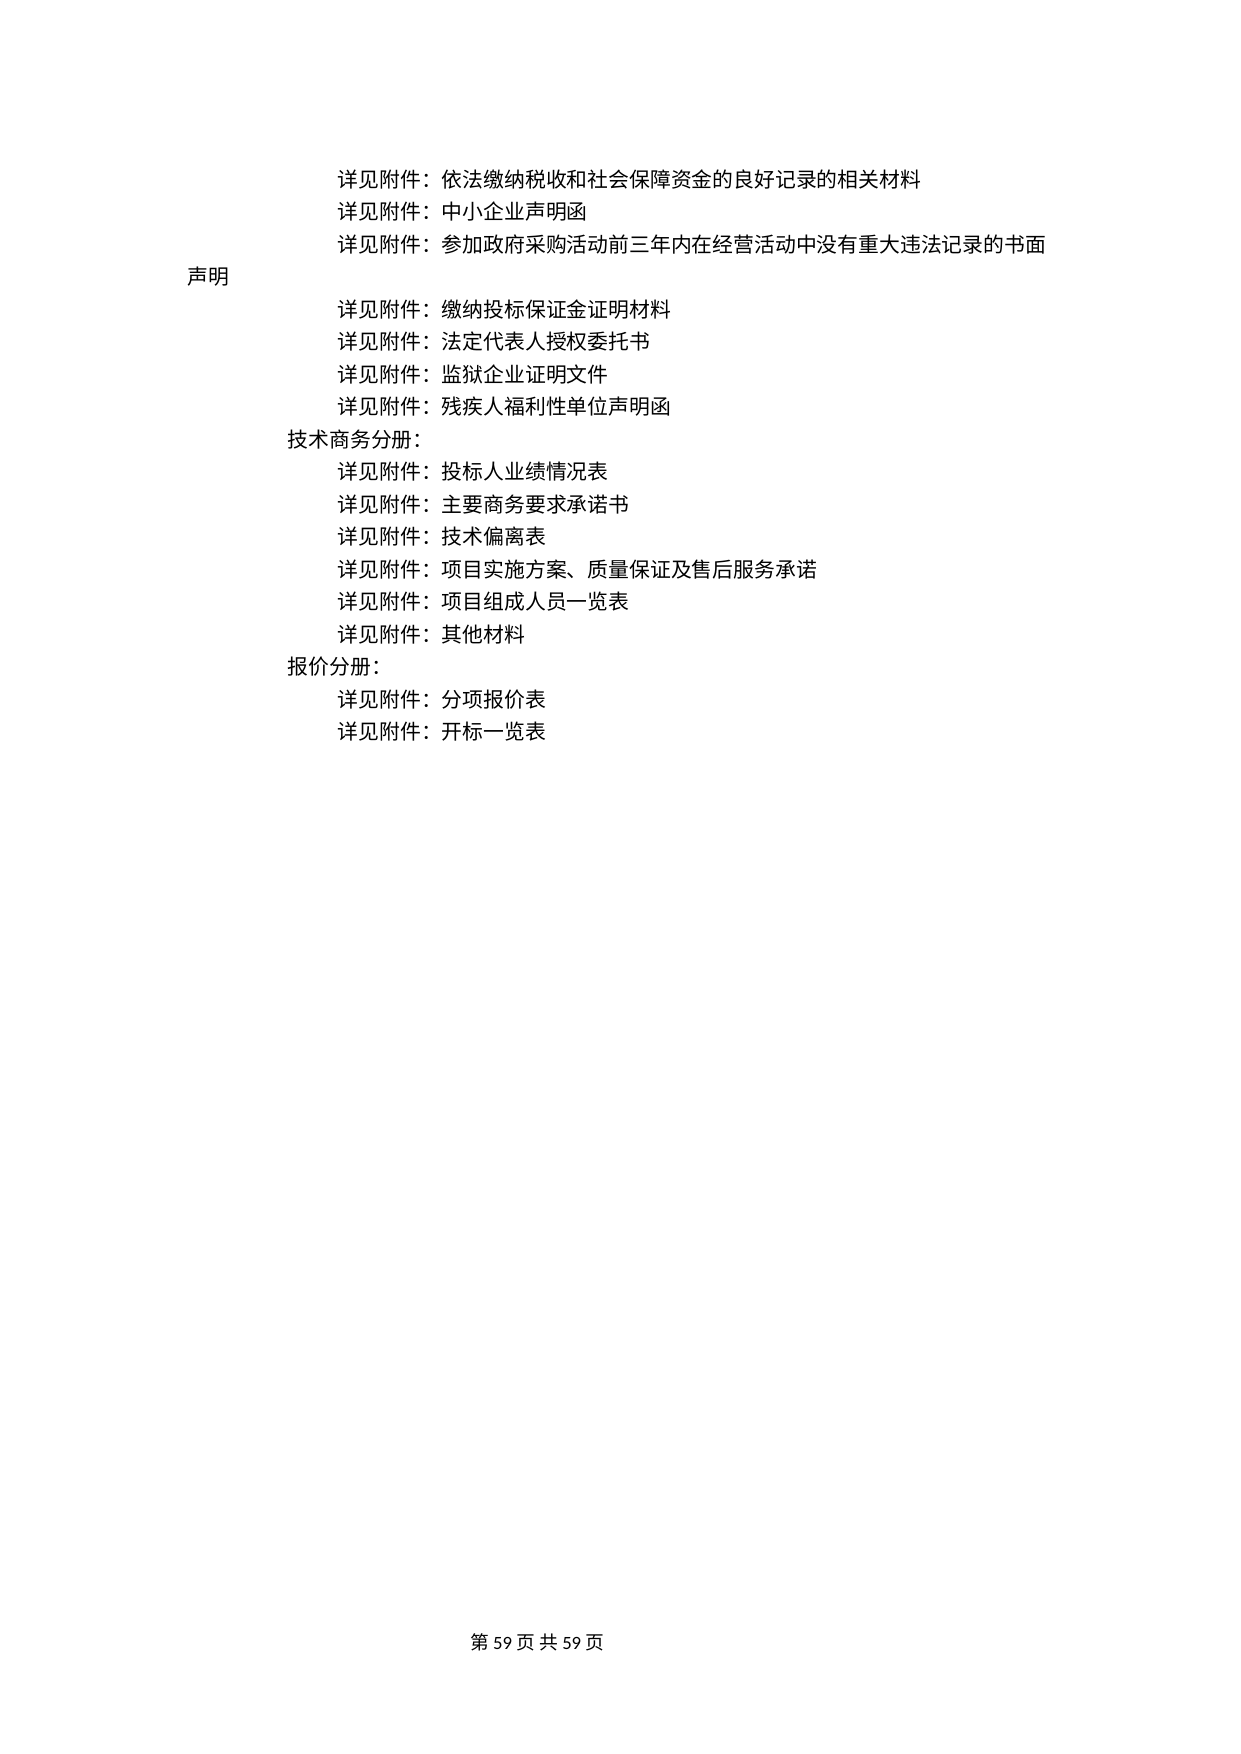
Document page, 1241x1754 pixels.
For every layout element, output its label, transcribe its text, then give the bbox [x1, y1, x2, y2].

text 详见附件：技术偏离表 [187, 519, 1053, 552]
text 详见附件：项目实施方案、质量保证及售后服务承诺 [187, 552, 1053, 584]
text 详见附件：中小企业声明函 [187, 194, 1053, 227]
text 详见附件：参加政府采购活动前三年内在经营活动中没有重大违法记录的书面声明 [187, 227, 1053, 292]
text 详见附件：投标人业绩情况表 [187, 454, 1053, 487]
text 详见附件：依法缴纳税收和社会保障资金的良好记录的相关材料 [187, 162, 1053, 194]
text 详见附件：残疾人福利性单位声明函 [187, 389, 1053, 422]
text 详见附件：监狱企业证明文件 [187, 357, 1053, 389]
text 报价分册： [187, 649, 1053, 682]
text 详见附件：主要商务要求承诺书 [187, 487, 1053, 519]
text 详见附件：法定代表人授权委托书 [187, 324, 1053, 357]
text 技术商务分册： [187, 422, 1053, 454]
text 详见附件：缴纳投标保证金证明材料 [187, 292, 1053, 324]
text 详见附件：项目组成人员一览表 [187, 584, 1053, 617]
text 详见附件：其他材料 [187, 617, 1053, 649]
text 详见附件：分项报价表 [187, 682, 1053, 714]
text 详见附件：开标一览表 [187, 714, 1053, 747]
